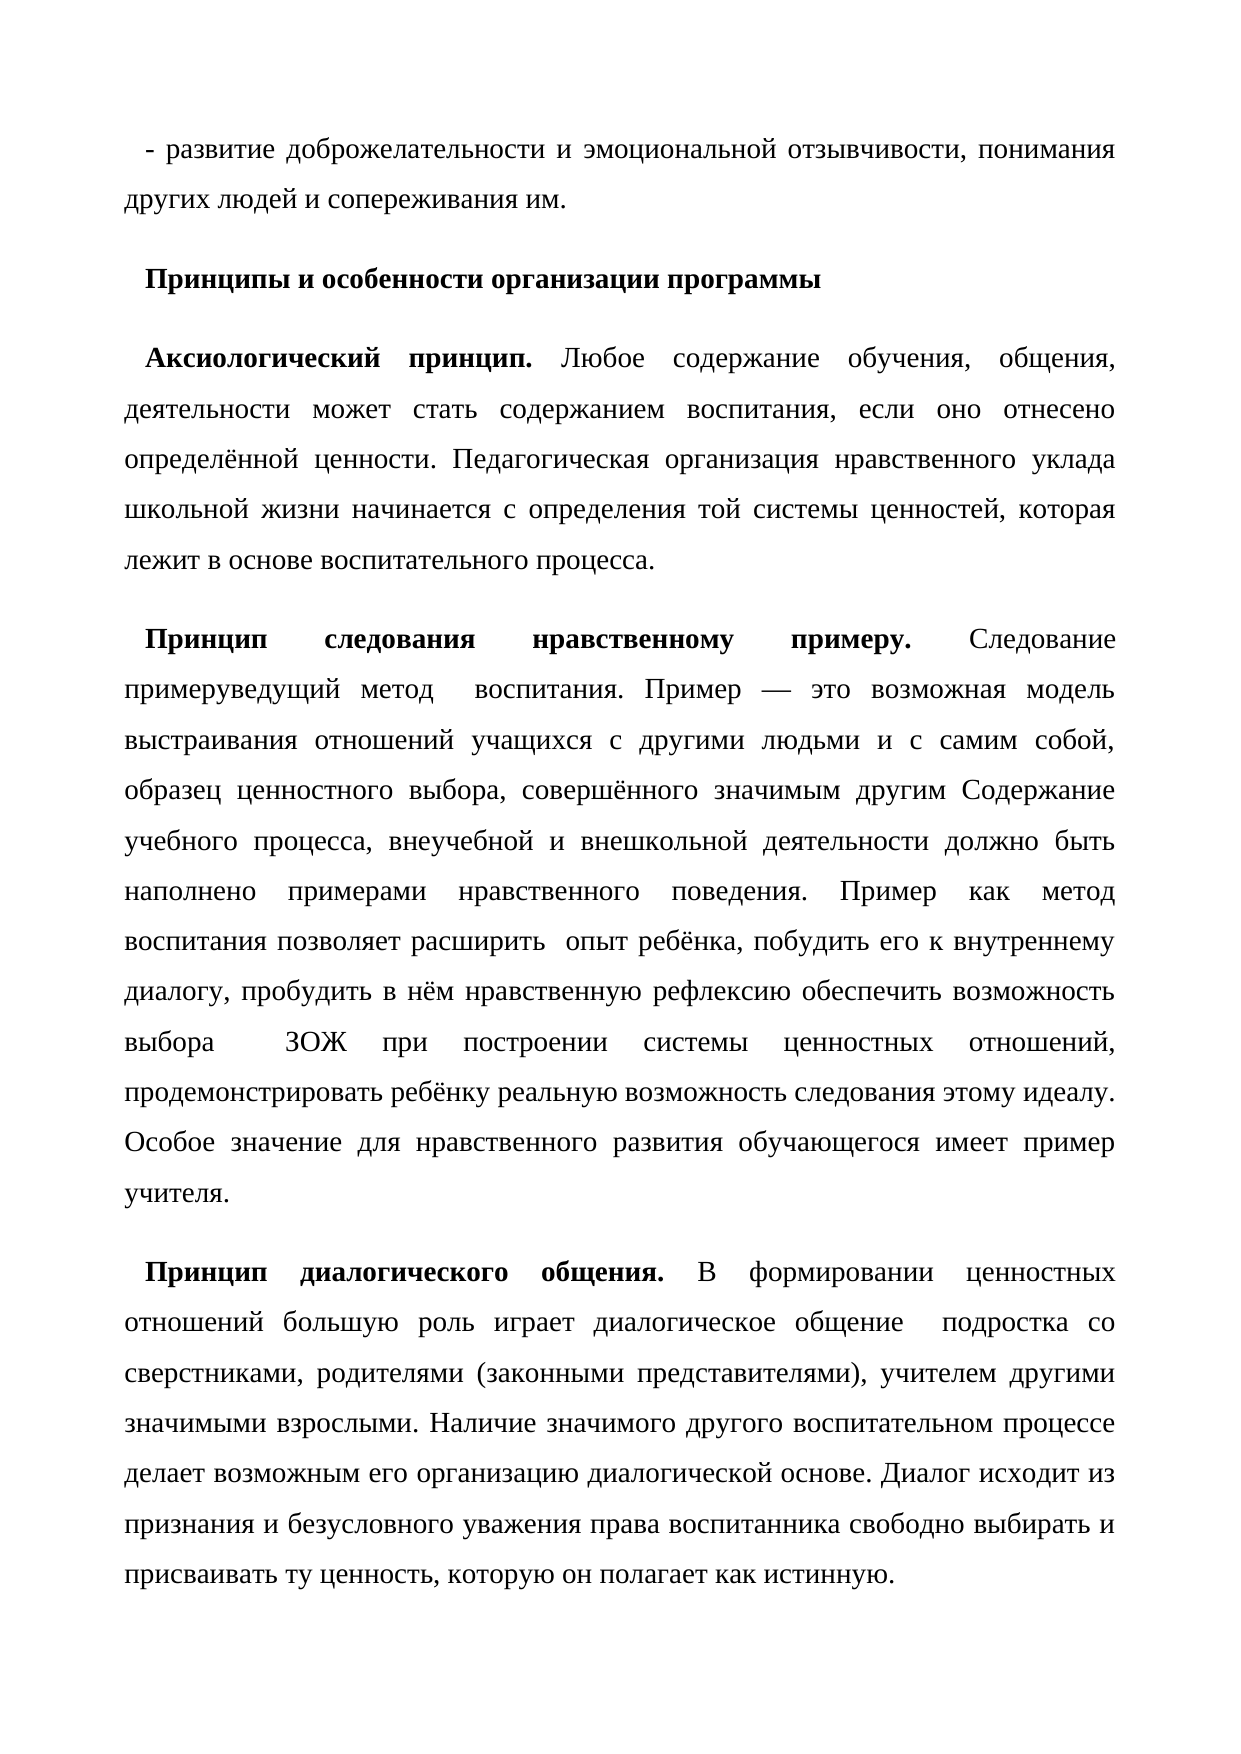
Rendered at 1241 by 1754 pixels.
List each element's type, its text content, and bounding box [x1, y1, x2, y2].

text Принцип диалогического общения. В формировании ценностных отношений большую роль играет диалогическое общение подростка со сверстниками, родителями (законными представителями), учителем другими значимыми взрослыми. Наличие значимого другого воспитательном процессе делает возможным его организацию диалогической основе. Диалог исходит из признания и безусловного уважения права воспитанника свободно выбирать и присваивать ту ценность, которую он полагает как истинную. [124, 1254, 1116, 1590]
text - развитие доброжелательности и эмоциональной отзывчивости, понимания других людей и сопереживания им. [124, 131, 1116, 215]
text Принципы и особенности организации программы [124, 261, 1116, 295]
text Принцип следования нравственному примеру. Следование примеруведущий метод воспитания. Пример — это возможная модель выстраивания отношений учащихся с другими людьми и с самим собой, образец ценностного выбора, совершённого значимым другим Содержание учебного процесса, внеучебной и внешкольной деятельности должно быть наполнено примерами нравственного поведения. Пример как метод воспитания позволяет расширить опыт ребёнка, побудить его к внутреннему диалогу, пробудить в нём нравственную рефлексию обеспечить возможность выбора ЗОЖ при построении системы ценностных отношений, продемонстрировать ребёнку реальную возможность следования этому идеалу. Особое значение для нравственного развития обучающегося имеет пример учителя. [124, 621, 1116, 1208]
text Аксиологический принцип. Любое содержание обучения, общения, деятельности может стать содержанием воспитания, если оно отнесено определённой ценности. Педагогическая организация нравственного уклада школьной жизни начинается с определения той системы ценностей, которая лежит в основе воспитательного процесса. [124, 341, 1116, 575]
